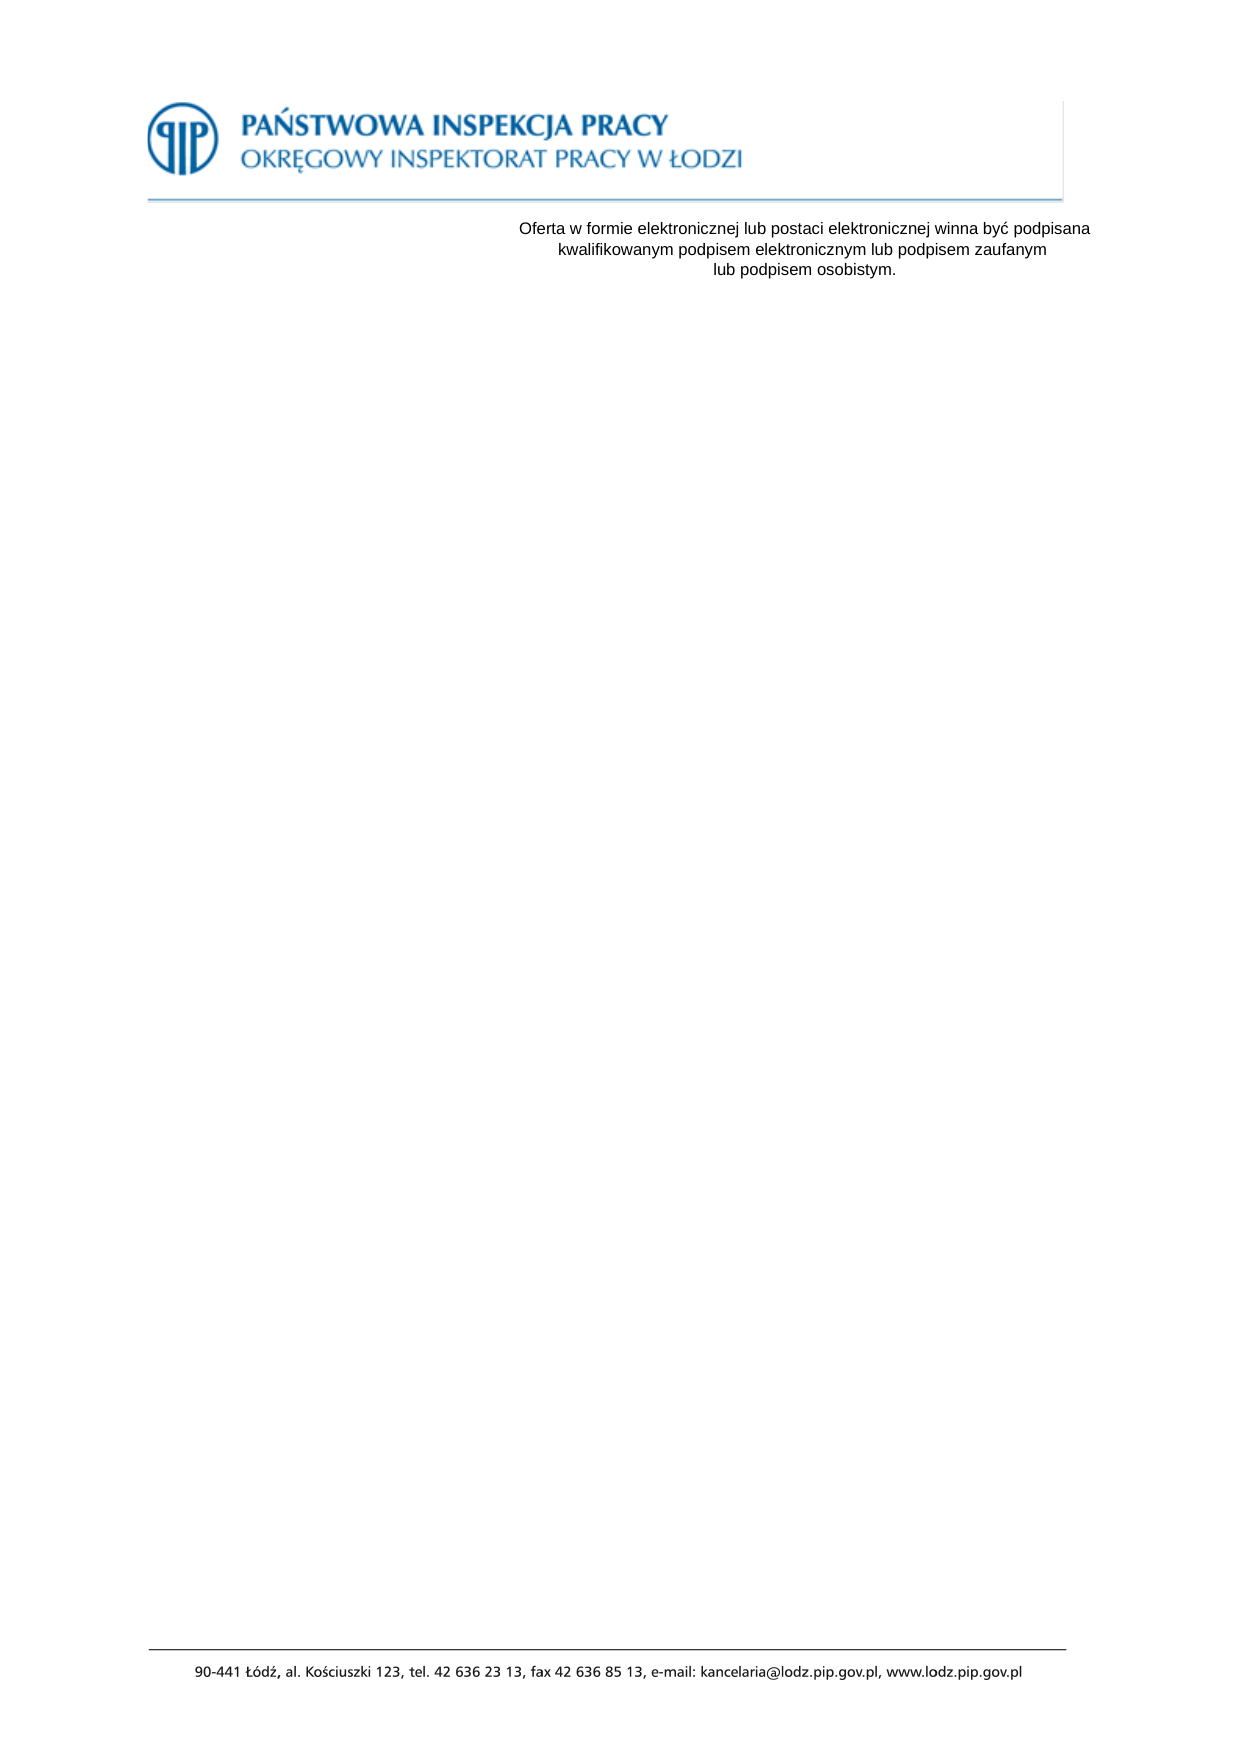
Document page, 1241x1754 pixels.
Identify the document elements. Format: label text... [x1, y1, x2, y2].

picture [147, 1647, 1067, 1681]
text Oferta w formie elektronicznej lub postaci elektronicznej winna być podpisana kwalifikowanym podpisem elektronicznym lub podpisem zaufanym lub podpisem osobistym. [517, 219, 1093, 279]
picture [147, 101, 1065, 204]
